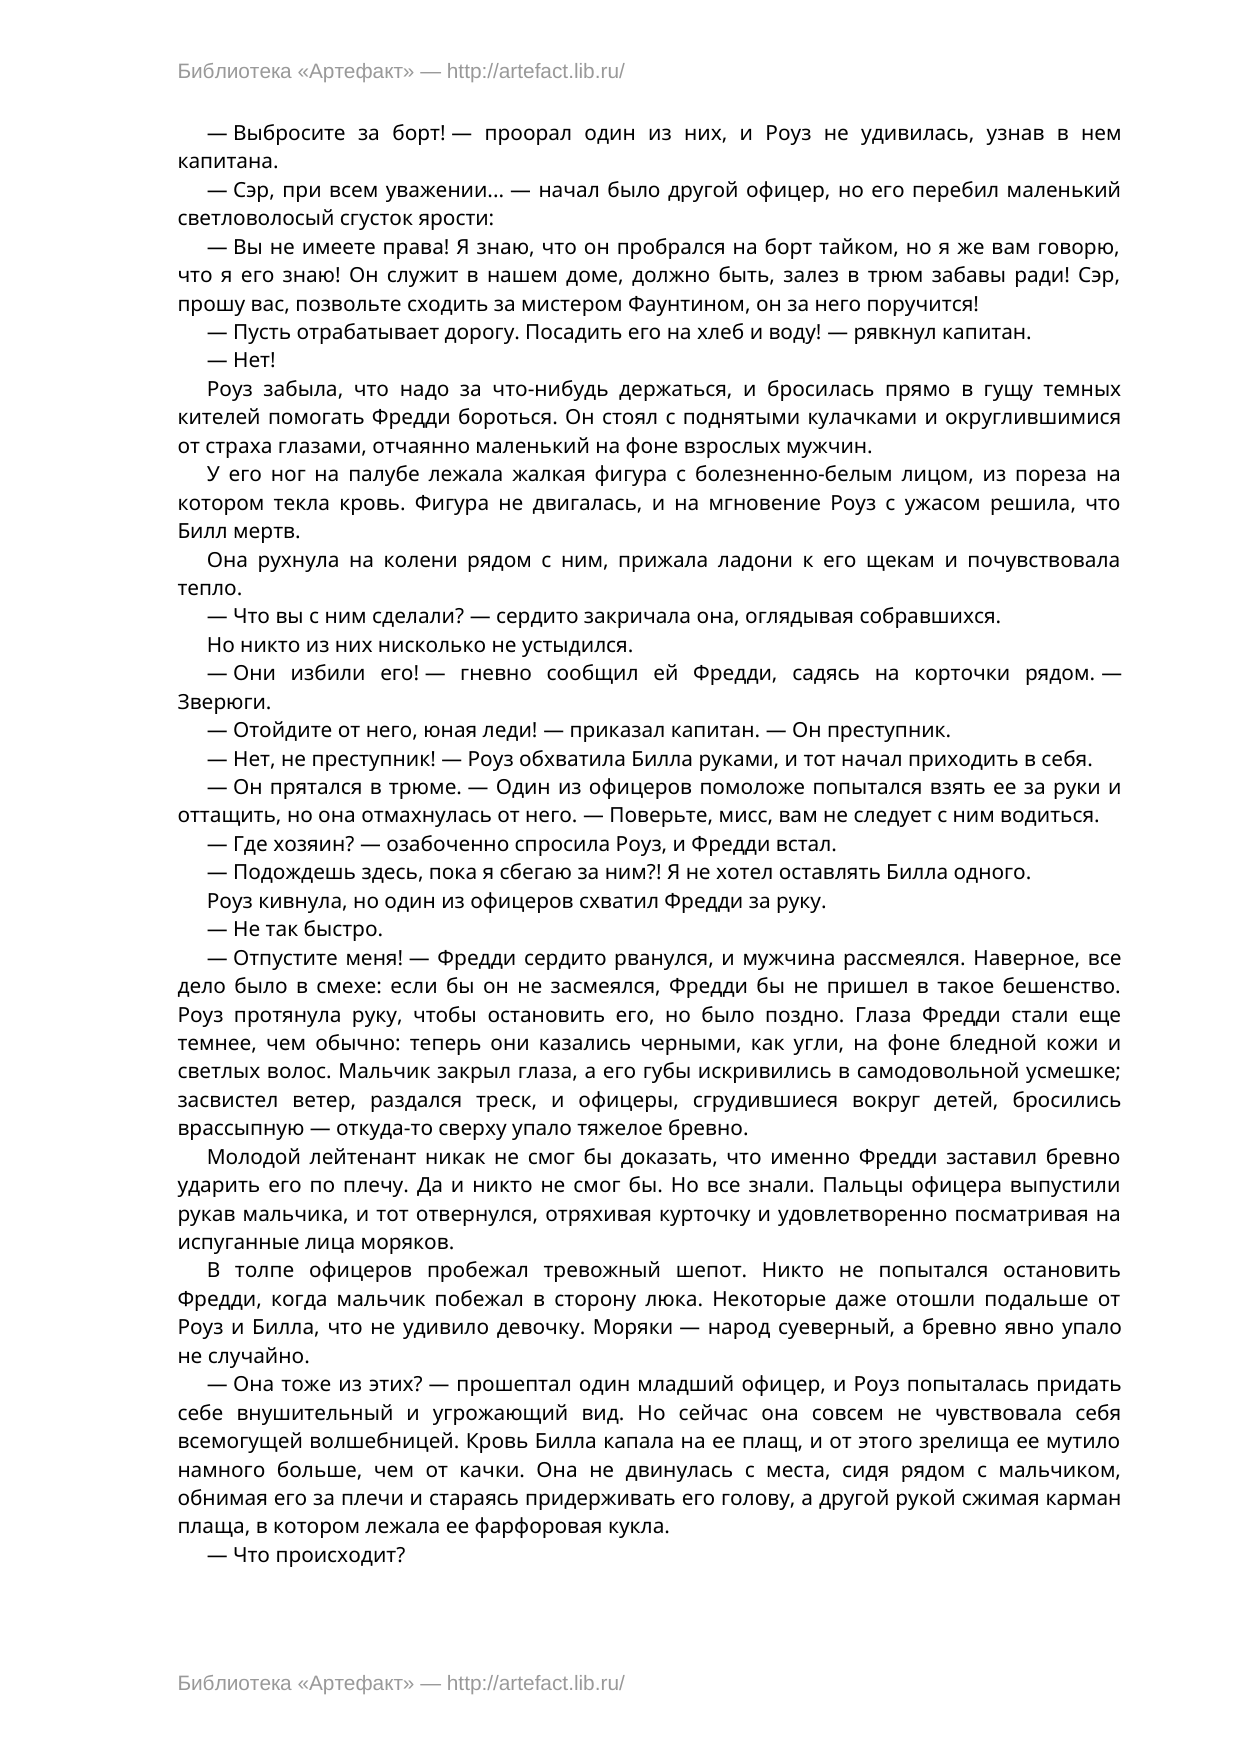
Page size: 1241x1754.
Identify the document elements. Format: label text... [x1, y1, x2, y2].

text — Она тоже из этих? — прошептал один младший офицер, и Роуз попыталась придать себе внушительный и угрожающий вид. Но сейчас она совсем не чувствовала себя всемогущей волшебницей. Кровь Билла капала на ее плащ, и от этого зрелища ее мутило намного больше, чем от качки. Она не двинулась с места, сидя рядом с мальчиком, обнимая его за плечи и стараясь придерживать его голову, а другой рукой сжимая карман плаща, в котором лежала ее фарфоровая кукла. [177, 1369, 1122, 1540]
text — Они избили его! — гневно сообщил ей Фредди, садясь на корточки рядом. — Зверюги. [177, 658, 1122, 715]
text Но никто из них нисколько не устыдился. [177, 630, 1122, 658]
text Роуз забыла, что надо за что-нибудь держаться, и бросилась прямо в гущу темных кителей помогать Фредди бороться. Он стоял с поднятыми кулачками и округлившимися от страха глазами, отчаянно маленький на фоне взрослых мужчин. [177, 374, 1122, 459]
text — Пусть отрабатывает дорогу. Посадить его на хлеб и воду! — рявкнул капитан. [177, 317, 1122, 346]
text В толпе офицеров пробежал тревожный шепот. Никто не попытался остановить Фредди, когда мальчик побежал в сторону люка. Некоторые даже отошли подальше от Роуз и Билла, что не удивило девочку. Моряки — народ суеверный, а бревно явно упало не случайно. [177, 1256, 1122, 1369]
text — Подождешь здесь, пока я сбегаю за ним?! Я не хотел оставлять Билла одного. [177, 857, 1122, 886]
text — Где хозяин? — озабоченно спросила Роуз, и Фредди встал. [177, 829, 1122, 857]
text — Выбросите за борт! — проорал один из них, и Роуз не удивилась, узнав в нем капитана. [177, 118, 1122, 175]
text У его ног на палубе лежала жалкая фигура с болезненно-белым лицом, из пореза на котором текла кровь. Фигура не двигалась, и на мгновение Роуз с ужасом решила, что Билл мертв. [177, 459, 1122, 545]
text — Не так быстро. [177, 914, 1122, 943]
text Роуз кивнула, но один из офицеров схватил Фредди за руку. [177, 886, 1122, 914]
text — Что происходит? [177, 1540, 1122, 1568]
text — Он прятался в трюме. — Один из офицеров помоложе попытался взять ее за руки и оттащить, но она отмахнулась от него. — Поверьте, мисс, вам не следует с ним водиться. [177, 772, 1122, 829]
text — Что вы с ним сделали? — сердито закричала она, оглядывая собравшихся. [177, 602, 1122, 630]
text — Сэр, при всем уважении... — начал было другой офицер, но его перебил маленький светловолосый сгусток ярости: [177, 175, 1122, 232]
text — Нет, не преступник! — Роуз обхватила Билла руками, и тот начал приходить в себя. [177, 744, 1122, 772]
text Молодой лейтенант никак не смог бы доказать, что именно Фредди заставил бревно ударить его по плечу. Да и никто не смог бы. Но все знали. Пальцы офицера выпустили рукав мальчика, и тот отвернулся, отряхивая курточку и удовлетворенно посматривая на испуганные лица моряков. [177, 1142, 1122, 1256]
text — Нет! [177, 346, 1122, 374]
text — Вы не имеете права! Я знаю, что он пробрался на борт тайком, но я же вам говорю, что я его знаю! Он служит в нашем доме, должно быть, залез в трюм забавы ради! Сэр, прошу вас, позвольте сходить за мистером Фаунтином, он за него поручится! [177, 232, 1122, 317]
text Она рухнула на колени рядом с ним, прижала ладони к его щекам и почувствовала тепло. [177, 545, 1122, 602]
text — Отпустите меня! — Фредди сердито рванулся, и мужчина рассмеялся. Наверное, все дело было в смехе: если бы он не засмеялся, Фредди бы не пришел в такое бешенство. Роуз протянула руку, чтобы остановить его, но было поздно. Глаза Фредди стали еще темнее, чем обычно: теперь они казались черными, как угли, на фоне бледной кожи и светлых волос. Мальчик закрыл глаза, а его губы искривились в самодовольной усмешке; засвистел ветер, раздался треск, и офицеры, сгрудившиеся вокруг детей, бросились врассыпную — откуда-то сверху упало тяжелое бревно. [177, 943, 1122, 1142]
text — Отойдите от него, юная леди! — приказал капитан. — Он преступник. [177, 715, 1122, 744]
